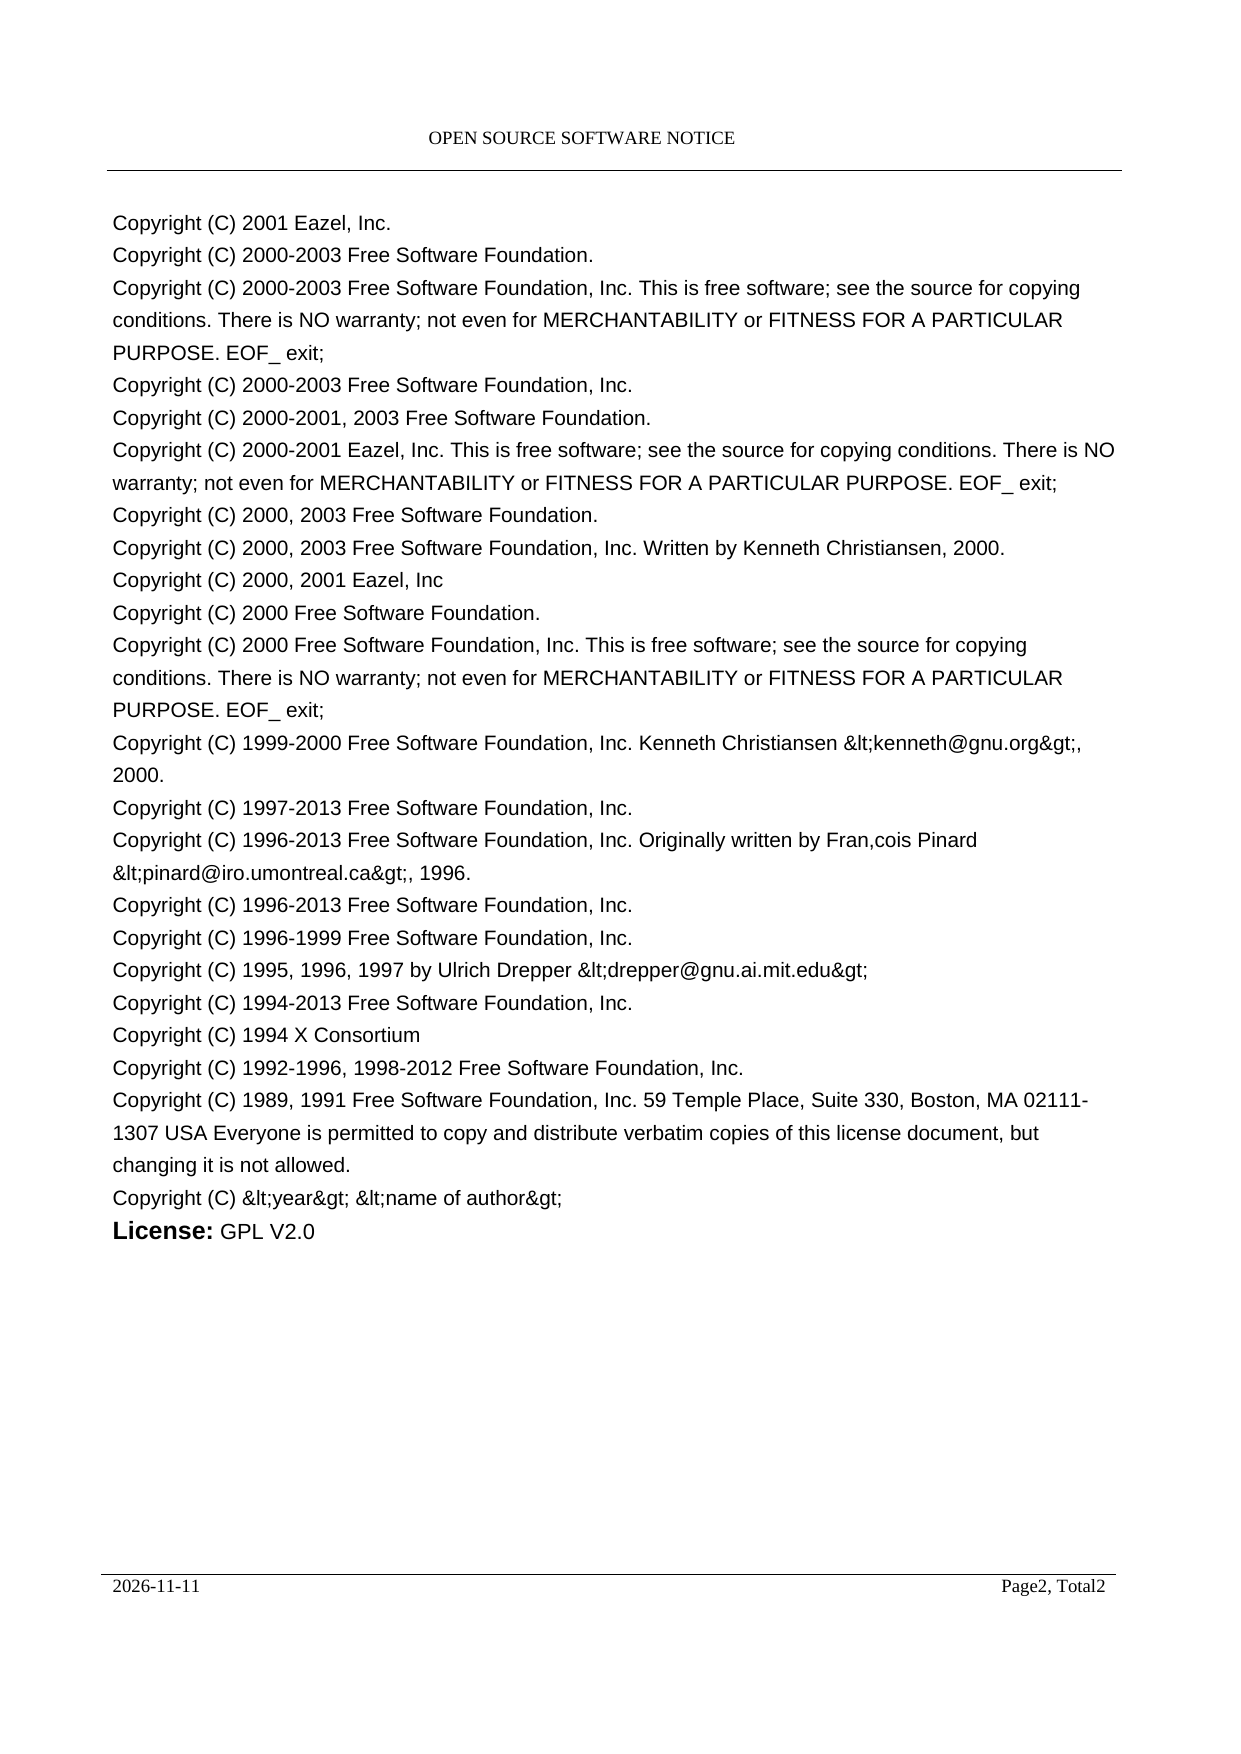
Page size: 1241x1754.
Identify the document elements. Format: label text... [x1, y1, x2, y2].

text Copyright (C) 1994 X Consortium [112, 1019, 1128, 1051]
text Copyright (C) 1996-2013 Free Software Foundation, Inc. Originally written by Fran,cois Pinard &lt;pinard@iro.umontreal.ca&gt;, 1996. [112, 824, 1128, 889]
text License: GPL V2.0 [112, 1214, 1128, 1311]
text Copyright (C) 2000 Free Software Foundation, Inc. This is free software; see the source for copying conditions. There is NO warranty; not even for MERCHANTABILITY or FITNESS FOR A PARTICULAR PURPOSE. EOF_ exit; [112, 629, 1128, 726]
text Copyright (C) 1996-2013 Free Software Foundation, Inc. [112, 889, 1128, 921]
text Copyright (C) 2000-2003 Free Software Foundation, Inc. This is free software; see the source for copying conditions. There is NO warranty; not even for MERCHANTABILITY or FITNESS FOR A PARTICULAR PURPOSE. EOF_ exit; [112, 271, 1128, 369]
text Copyright (C) 1997-2013 Free Software Foundation, Inc. [112, 791, 1128, 824]
text Copyright (C) 1992-1996, 1998-2012 Free Software Foundation, Inc. [112, 1051, 1128, 1084]
text Copyright (C) 2001 Eazel, Inc. [112, 206, 1128, 239]
text Copyright (C) 2000 Free Software Foundation. [112, 596, 1128, 629]
text Copyright (C) &lt;year&gt; &lt;name of author&gt; [112, 1181, 1128, 1214]
text Copyright (C) 1994-2013 Free Software Foundation, Inc. [112, 986, 1128, 1019]
text Copyright (C) 2000-2003 Free Software Foundation, Inc. [112, 369, 1128, 401]
text Copyright (C) 1999-2000 Free Software Foundation, Inc. Kenneth Christiansen &lt;kenneth@gnu.org&gt;, 2000. [112, 726, 1128, 791]
text Copyright (C) 2000, 2001 Eazel, Inc [112, 564, 1128, 596]
text Copyright (C) 2000-2001, 2003 Free Software Foundation. [112, 401, 1128, 434]
text Copyright (C) 2000, 2003 Free Software Foundation. [112, 499, 1128, 531]
text Copyright (C) 2000, 2003 Free Software Foundation, Inc. Written by Kenneth Christiansen, 2000. [112, 531, 1128, 564]
text Copyright (C) 2000-2001 Eazel, Inc. This is free software; see the source for copying conditions. There is NO warranty; not even for MERCHANTABILITY or FITNESS FOR A PARTICULAR PURPOSE. EOF_ exit; [112, 434, 1128, 499]
text Copyright (C) 1996-1999 Free Software Foundation, Inc. [112, 921, 1128, 954]
text Copyright (C) 2000-2003 Free Software Foundation. [112, 239, 1128, 271]
text Copyright (C) 1995, 1996, 1997 by Ulrich Drepper &lt;drepper@gnu.ai.mit.edu&gt; [112, 954, 1128, 986]
text Copyright (C) 1989, 1991 Free Software Foundation, Inc. 59 Temple Place, Suite 330, Boston, MA 02111-1307 USA Everyone is permitted to copy and distribute verbatim copies of this license document, but changing it is not allowed. [112, 1084, 1128, 1181]
